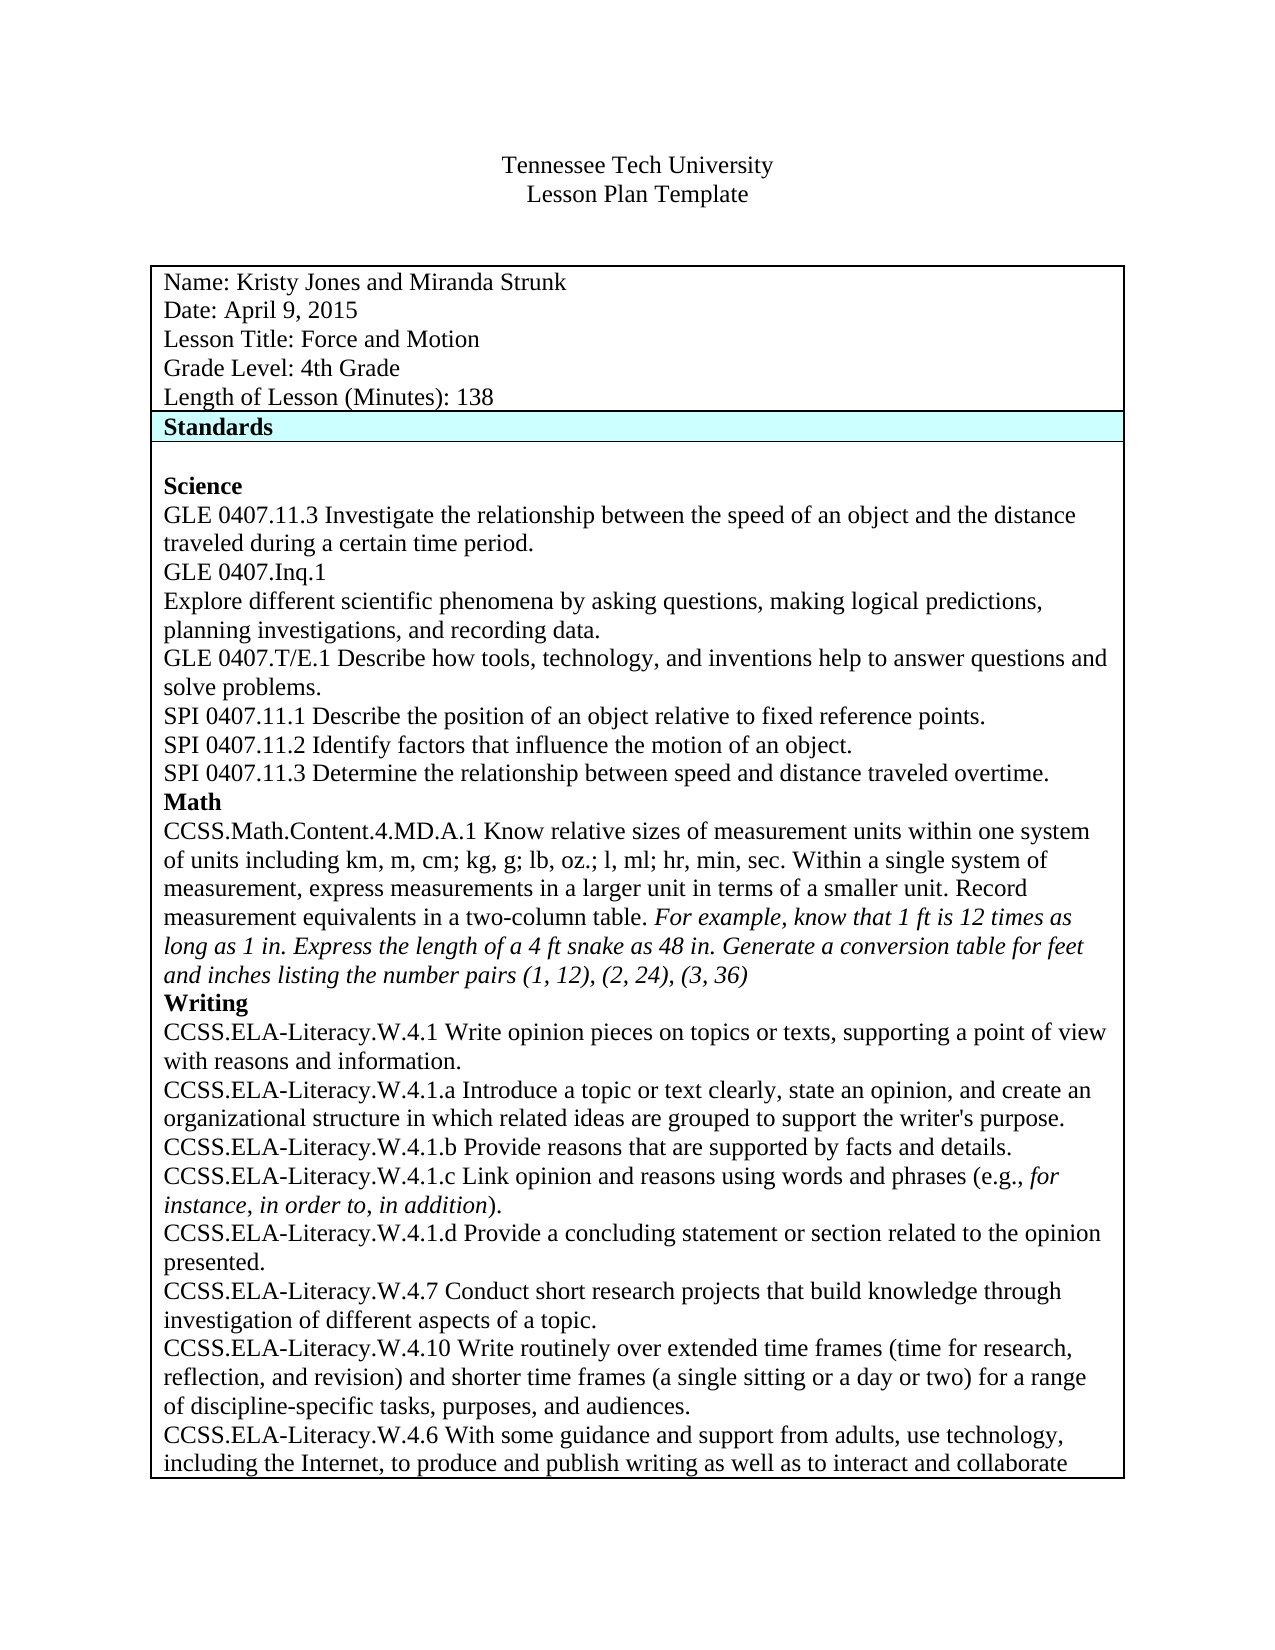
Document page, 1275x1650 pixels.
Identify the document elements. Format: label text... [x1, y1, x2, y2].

table_header Name: Kristy Jones and Miranda Strunk Date: April 9, 2015 Lesson Title: Force and Motion Grade Level: 4th Grade Length of Lesson (Minutes): 138 [152, 267, 1123, 410]
table_cell Standards [152, 412, 1123, 441]
text Lesson Plan Template [150, 179, 1125, 207]
text Tennessee Tech University [150, 150, 1125, 179]
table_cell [152, 442, 1123, 1477]
